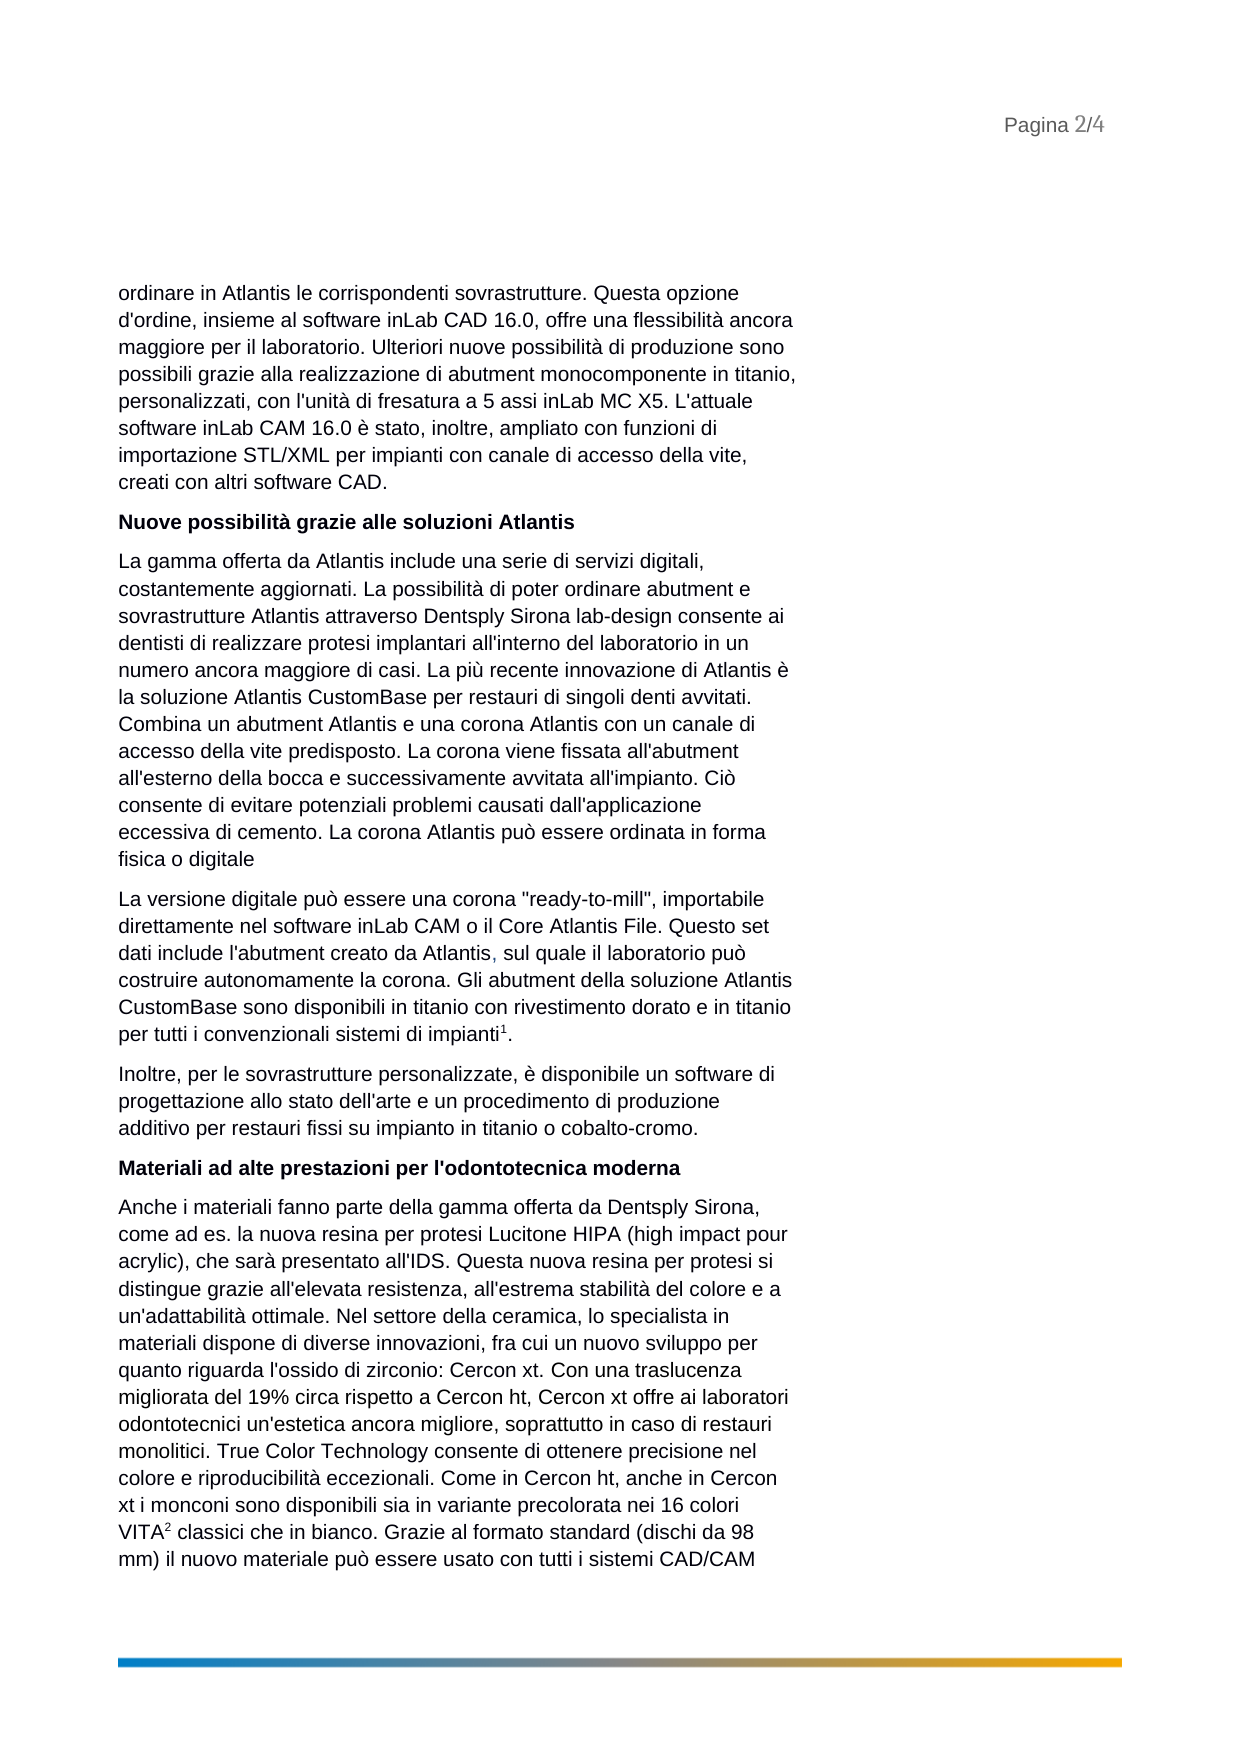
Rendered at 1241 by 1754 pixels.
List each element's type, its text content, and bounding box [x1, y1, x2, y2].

text Materiali ad alte prestazioni per l'odontotecnica moderna [118, 1152, 798, 1179]
text Nuove possibilità grazie alle soluzioni Atlantis [118, 507, 798, 534]
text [118, 277, 798, 494]
text La versione digitale può essere una corona "ready-to-mill", importabile direttamente nel software inLab CAM o il Core Atlantis File. Questo set dati include l'abutment creato da Atlantis, sul quale il laboratorio può costruire autonomamente la corona. Gli abutment della soluzione Atlantis CustomBase sono disponibili in titanio con rivestimento dorato e in titanio per tutti i convenzionali sistemi di impianti1. [118, 884, 798, 1046]
text Inoltre, per le sovrastrutture personalizzate, è disponibile un software di progettazione allo stato dell'arte e un procedimento di produzione additivo per restauri fissi su impianto in titanio o cobalto-cromo. [118, 1059, 798, 1140]
text La gamma offerta da Atlantis include una serie di servizi digitali, costantemente aggiornati. La possibilità di poter ordinare abutment e sovrastrutture Atlantis attraverso Dentsply Sirona lab-design consente ai dentisti di realizzare protesi implantari all'interno del laboratorio in un numero ancora maggiore di casi. La più recente innovazione di Atlantis è la soluzione Atlantis CustomBase per restauri di singoli denti avvitati. Combina un abutment Atlantis e una corona Atlantis con un canale di accesso della vite predisposto. La corona viene fissata all'abutment all'esterno della bocca e successivamente avvitata all'impianto. Ciò consente di evitare potenziali problemi causati dall'applicazione eccessiva di cemento. La corona Atlantis può essere ordinata in forma fisica o digitale [118, 546, 798, 871]
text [118, 1192, 798, 1571]
picture [118, 1653, 1122, 1673]
